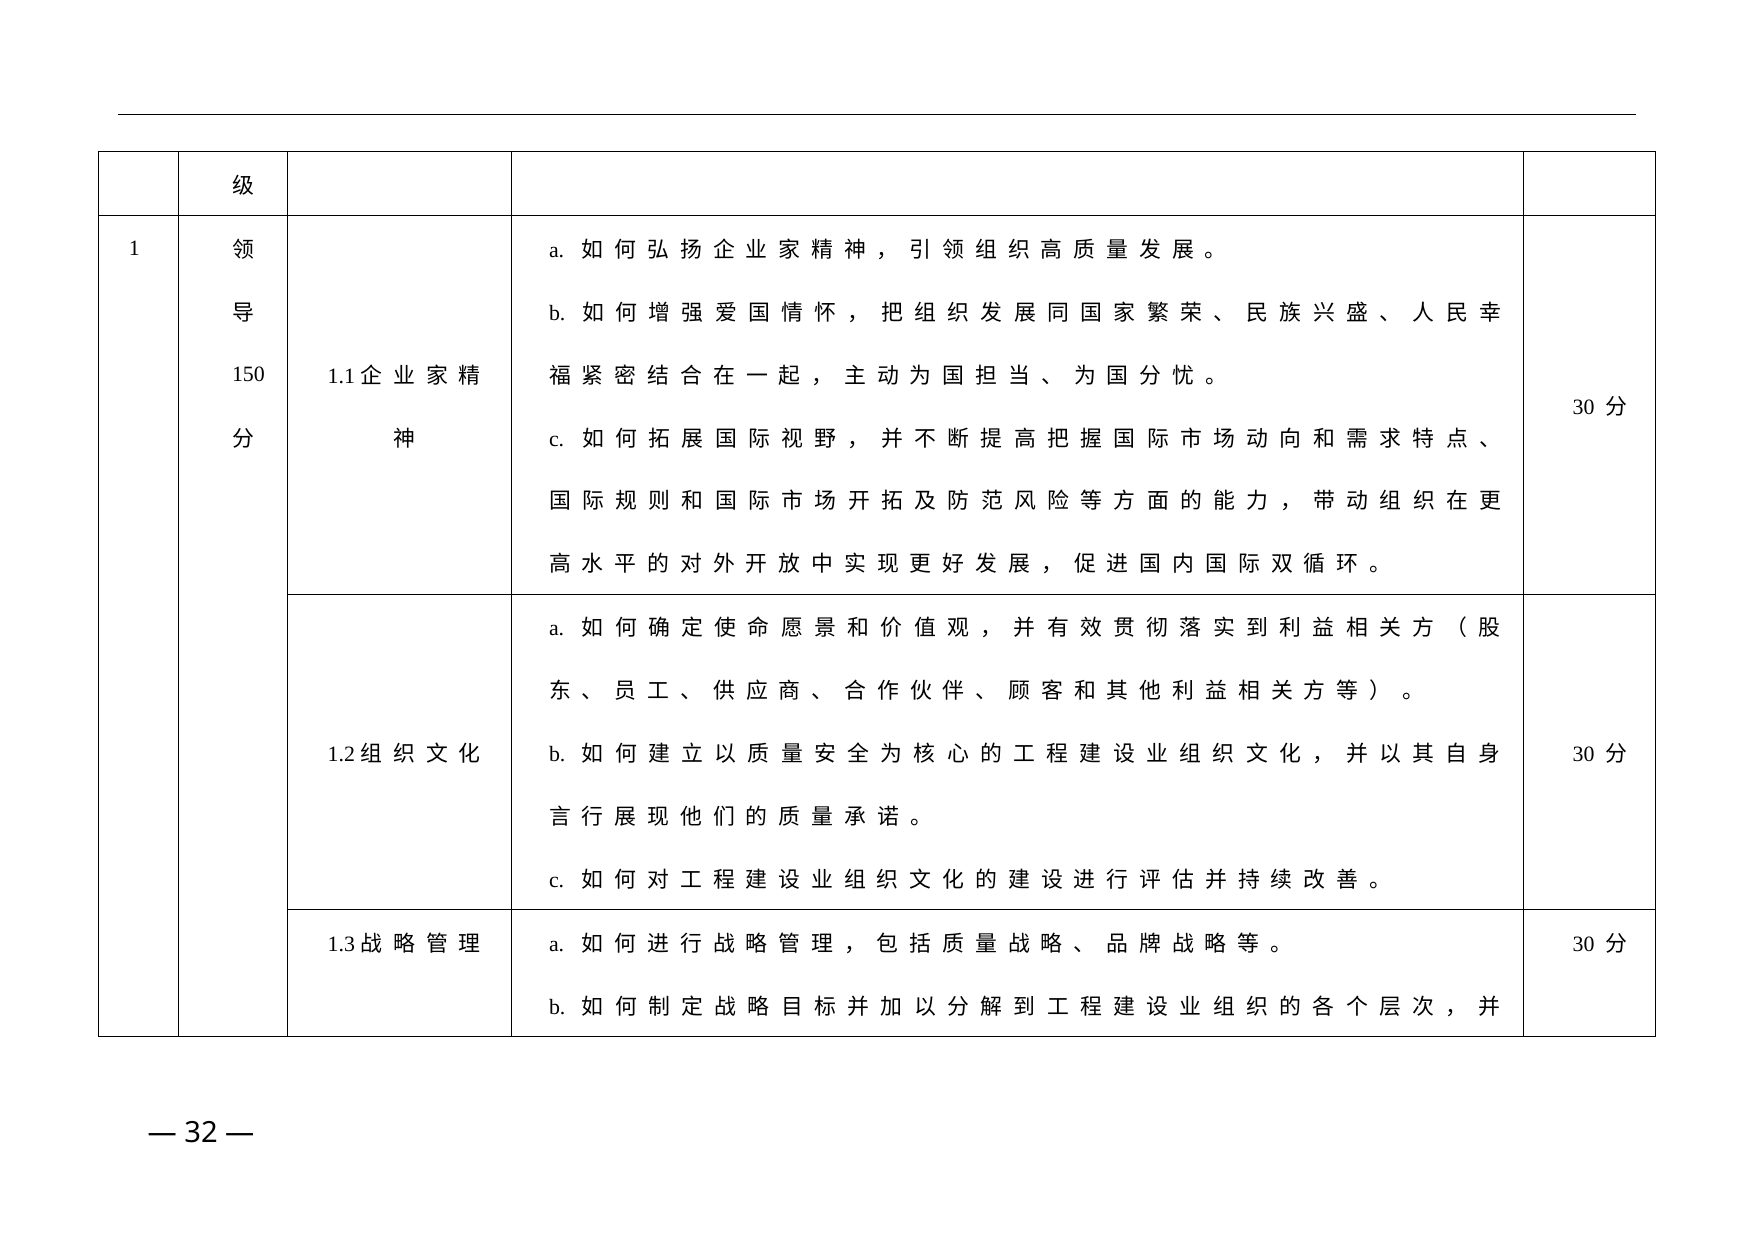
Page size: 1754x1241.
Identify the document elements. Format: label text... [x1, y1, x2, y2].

table_cell 1.3战略管理 [288, 910, 511, 1036]
table_cell a.如何弘扬企业家精神，引领组织高质量发展。 b.如何增强爱国情怀，把组织发展同国家繁荣、民族兴盛、人民幸福紧密结合在一起，主动为国担当、为国分忧。 c.如何拓展国际视野，并不断提高把握国际市场动向和需求特点、国际规则和国际市场开拓及防范风险等方面的能力，带动组织在更高水平的对外开放中实现更好发展，促进国内国际双循环。 [512, 216, 1523, 594]
table_cell 30分 [1524, 595, 1655, 909]
table_cell 30分 [1524, 910, 1655, 1036]
table_cell 二级 [288, 152, 511, 215]
table_cell 1.2组织文化 [288, 595, 511, 909]
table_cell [512, 910, 1523, 1036]
table_cell 30分 [1524, 216, 1655, 594]
table_cell 如何确定使命愿景和价值观，并有效贯彻落实到利益相关方（股东、员工、供应商、合作伙伴、顾客和其他利益相关方等）。 如何建立以质量安全为核心的工程建设业组织文化，并以其自身言行展现他们的质量承诺。 如何对工程建设业组织文化的建设进行评估并持续改善。 [512, 595, 1523, 909]
table_cell 领导 150分 [179, 216, 287, 1036]
table_cell 1.1企业家精神 [288, 216, 511, 594]
table_cell 1 [99, 216, 178, 1036]
table_cell 一级 [179, 152, 287, 215]
